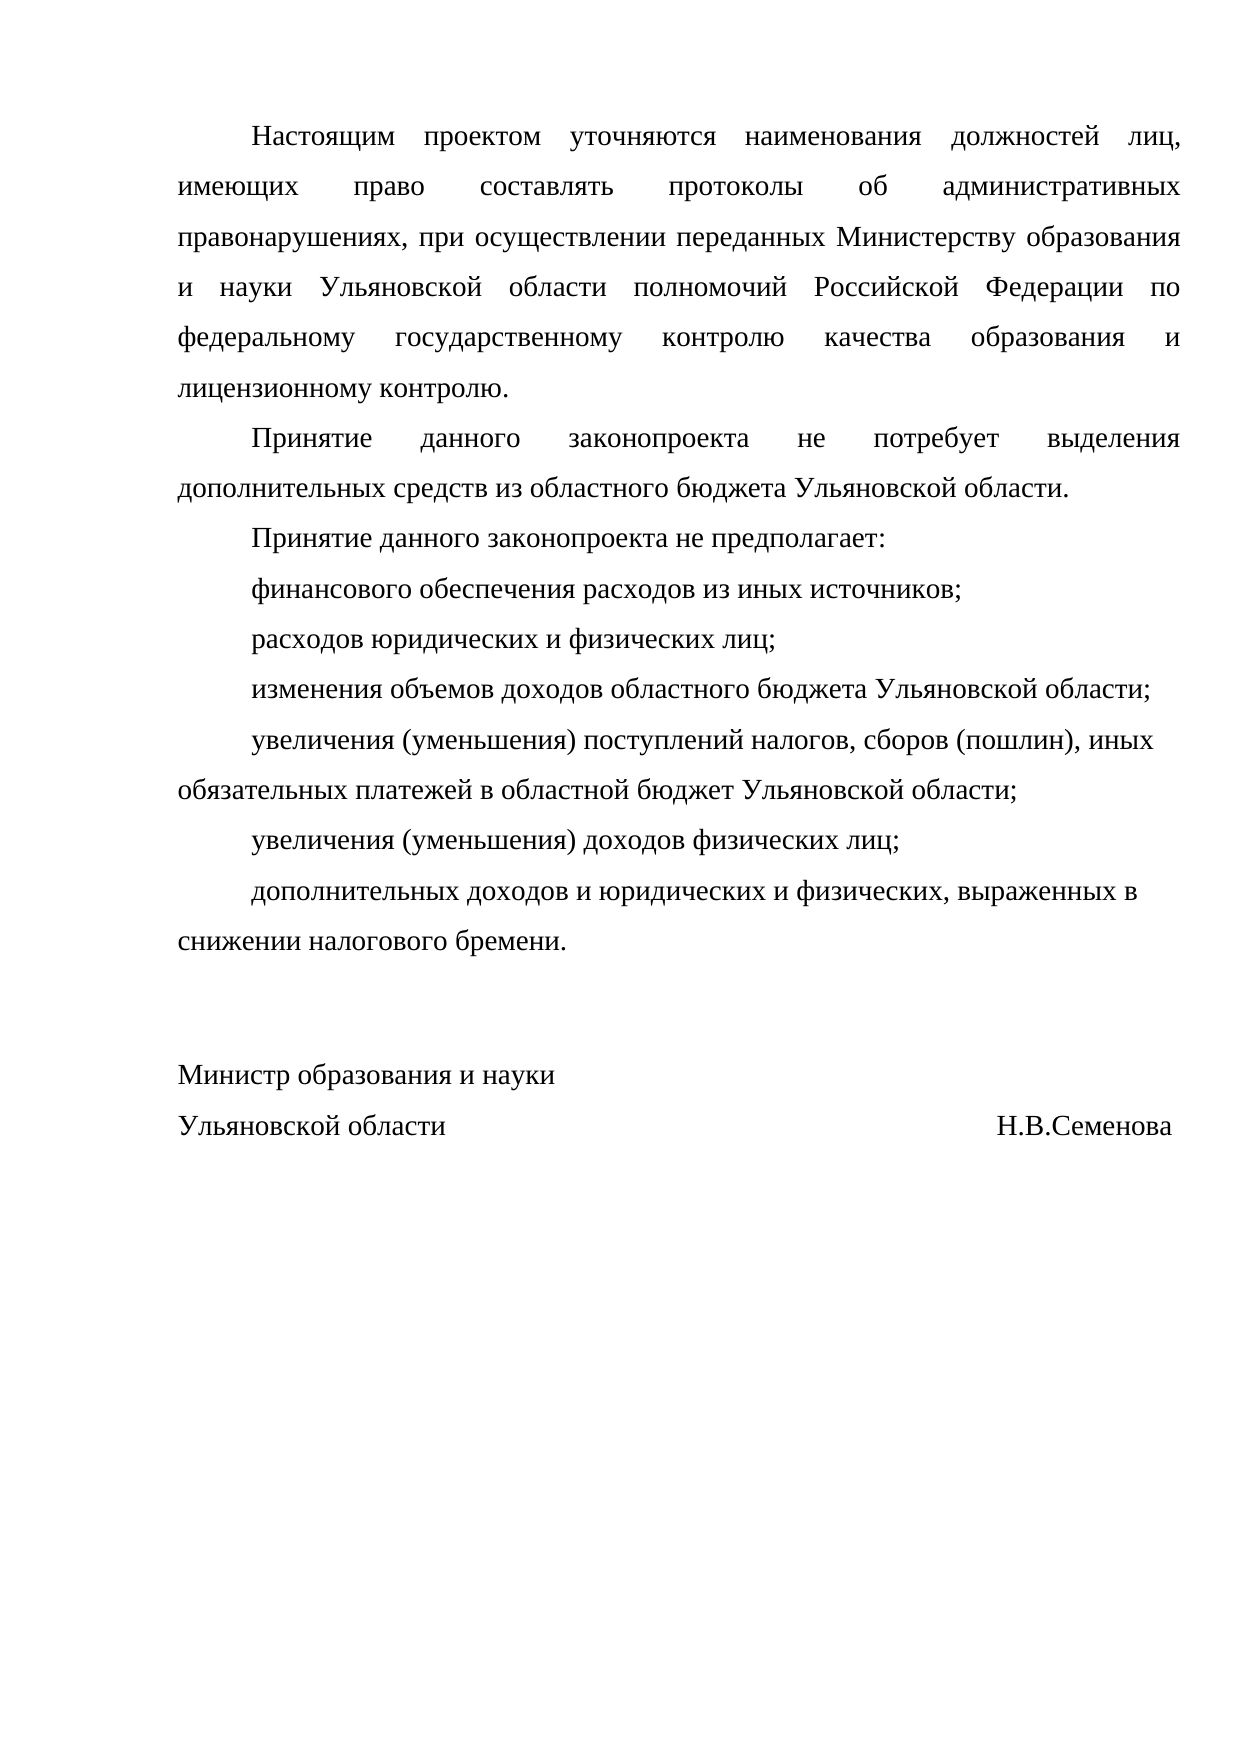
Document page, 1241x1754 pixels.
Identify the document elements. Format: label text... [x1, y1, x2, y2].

text увеличения (уменьшения) доходов физических лиц; [177, 822, 1181, 856]
text Принятие данного законопроекта не предполагает: [177, 521, 1181, 554]
text дополнительных доходов и юридических и физических, выраженных в снижении налогового бремени. [177, 873, 1181, 957]
text Принятие данного законопроекта не потребует выделения дополнительных средств из областного бюджета Ульяновской области. [177, 420, 1181, 504]
text Ульяновской области Н.В.Семенова [177, 1108, 1181, 1141]
text увеличения (уменьшения) поступлений налогов, сборов (пошлин), иных обязательных платежей в областной бюджет Ульяновской области; [177, 722, 1181, 806]
text Настоящим проектом уточняются наименования должностей лиц, имеющих право составлять протоколы об административных правонарушениях, при осуществлении переданных Министерству образования и науки Ульяновской области полномочий Российской Федерации по федеральному государственному контролю качества образования и лицензионному контролю. [177, 118, 1181, 403]
text изменения объемов доходов областного бюджета Ульяновской области; [177, 672, 1181, 705]
text финансового обеспечения расходов из иных источников; [177, 571, 1181, 604]
text Министр образования и науки [177, 1057, 1181, 1091]
text расходов юридических и физических лиц; [177, 621, 1181, 655]
